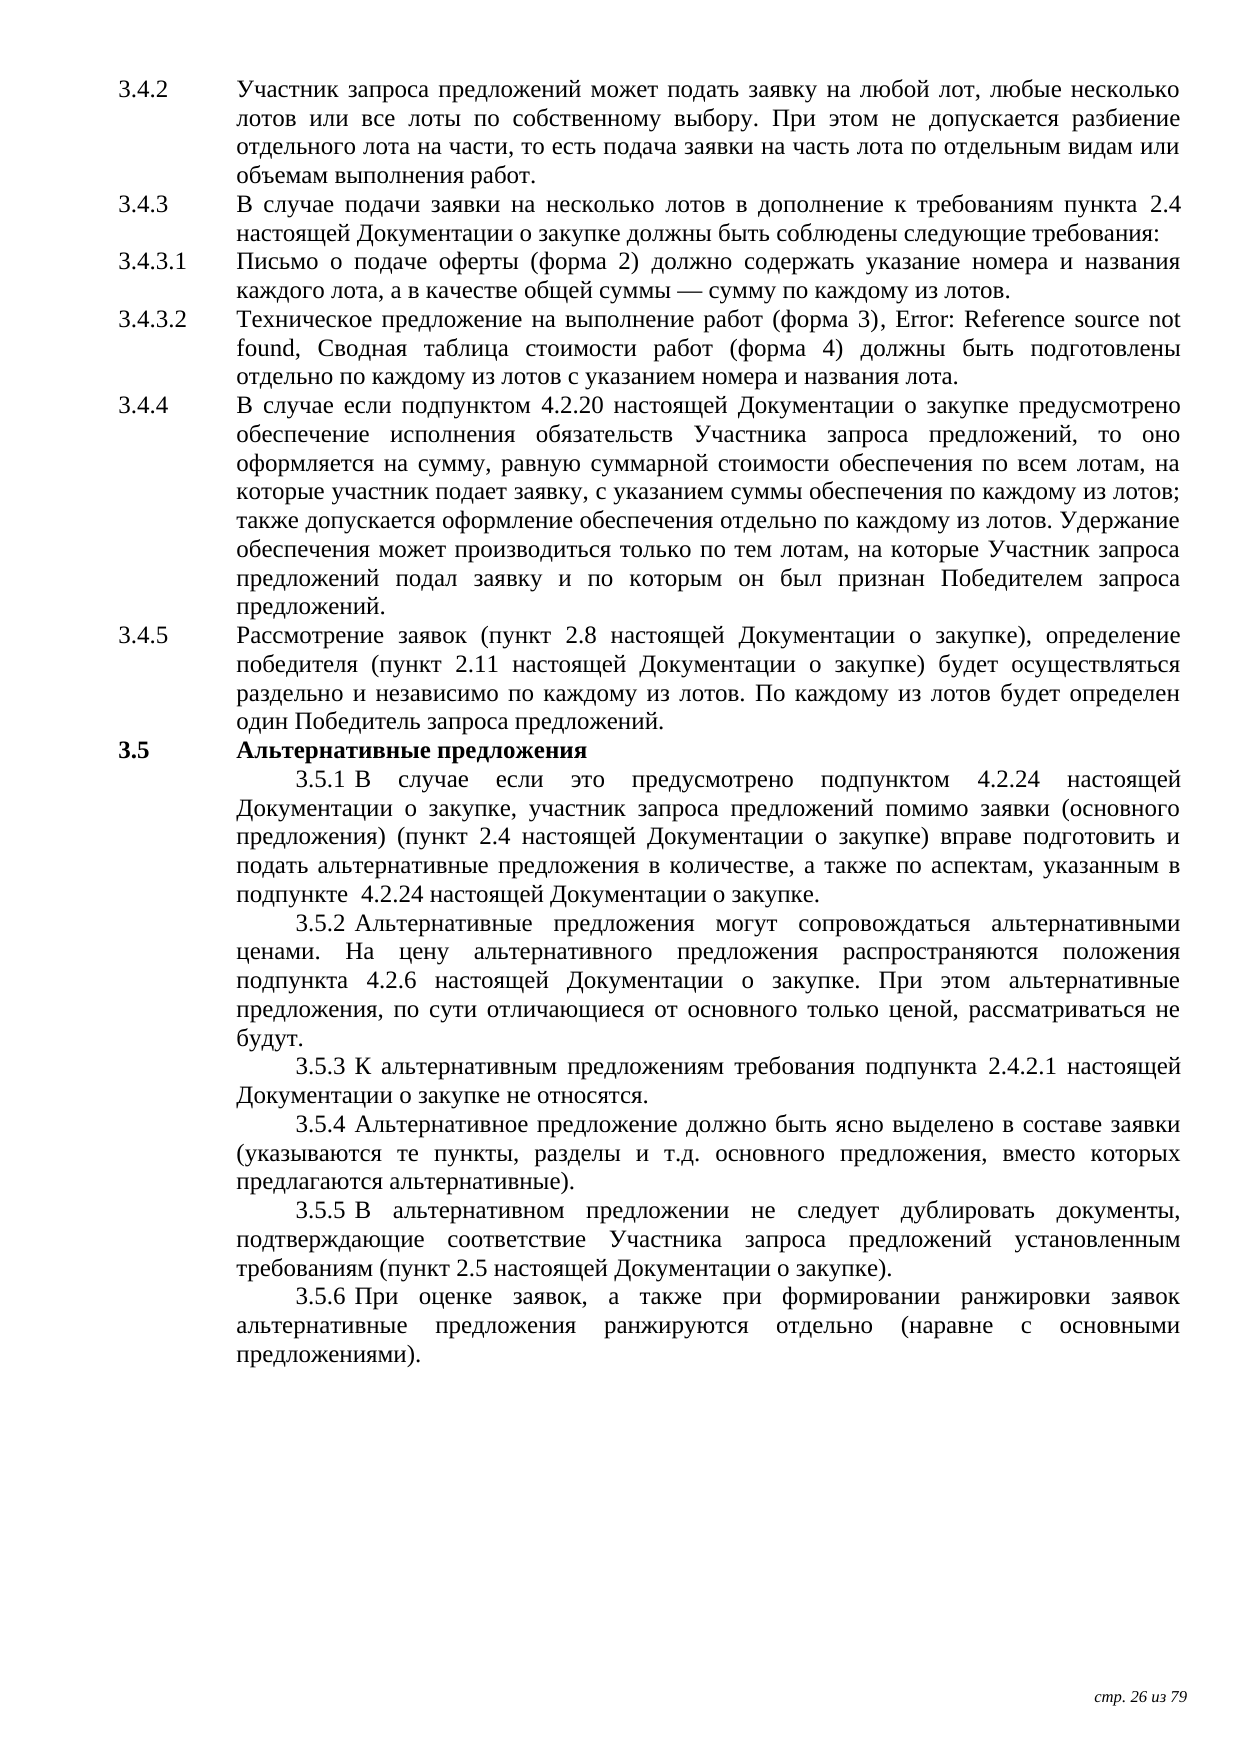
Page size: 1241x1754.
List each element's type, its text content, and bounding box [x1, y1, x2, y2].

list Рассмотрение заявок (пункт 2.8 настоящей Документации о закупке), определение победителя (пункт 2.11 настоящей Документации о закупке) будет осуществляться раздельно и независимо по каждому из лотов. По каждому из лотов будет определен один Победитель запроса предложений. [118, 620, 1181, 735]
list Участник запроса предложений может подать заявку на любой лот, любые несколько лотов или все лоты по собственному выбору. При этом не допускается разбиение отдельного лота на части, то есть подача заявки на часть лота по отдельным видам или объемам выполнения работ. [118, 74, 1181, 189]
subtitle Альтернативные предложения [118, 735, 1181, 764]
text К альтернативным предложениям требования подпункта 2.4.2.1 настоящей Документации о закупке не относятся. [236, 1051, 1181, 1109]
text При оценке заявок, а также при формировании ранжировки заявок альтернативные предложения ранжируются отдельно (наравне с основными предложениями). [236, 1281, 1181, 1368]
list Письмо о подаче оферты (форма 2) должно содержать указание номера и названия каждого лота, а в качестве общей суммы — сумму по каждому из лотов. [118, 246, 1181, 304]
list В случае подачи заявки на несколько лотов в дополнение к требованиям пункта 2.4 настоящей Документации о закупке должны быть соблюдены следующие требования: [118, 189, 1181, 246]
text В случае если это предусмотрено подпунктом 4.2.24 настоящей Документации о закупке, участник запроса предложений помимо заявки (основного предложения) (пункт 2.4 настоящей Документации о закупке) вправе подготовить и подать альтернативные предложения в количестве, а также по аспектам, указанным в подпункте 4.2.24 настоящей Документации о закупке. [236, 764, 1181, 908]
text Альтернативное предложение должно быть ясно выделено в составе заявки (указываются те пункты, разделы и т.д. основного предложения, вместо которых предлагаются альтернативные). [236, 1109, 1181, 1195]
text В альтернативном предложении не следует дублировать документы, подтверждающие соответствие Участника запроса предложений установленным требованиям (пункт 2.5 настоящей Документации о закупке). [236, 1195, 1181, 1281]
list В случае если подпунктом 4.2.20 настоящей Документации о закупке предусмотрено обеспечение исполнения обязательств Участника запроса предложений, то оно оформляется на сумму, равную суммарной стоимости обеспечения по всем лотам, на которые участник подает заявку, с указанием суммы обеспечения по каждому из лотов; также допускается оформление обеспечения отдельно по каждому из лотов. Удержание обеспечения может производиться только по тем лотам, на которые Участник запроса предложений подал заявку и по которым он был признан Победителем запроса предложений. [118, 390, 1181, 620]
text Альтернативные предложения могут сопровождаться альтернативными ценами. На цену альтернативного предложения распространяются положения подпункта 4.2.6 настоящей Документации о закупке. При этом альтернативные предложения, по сути отличающиеся от основного только ценой, рассматриваться не будут. [236, 908, 1181, 1051]
